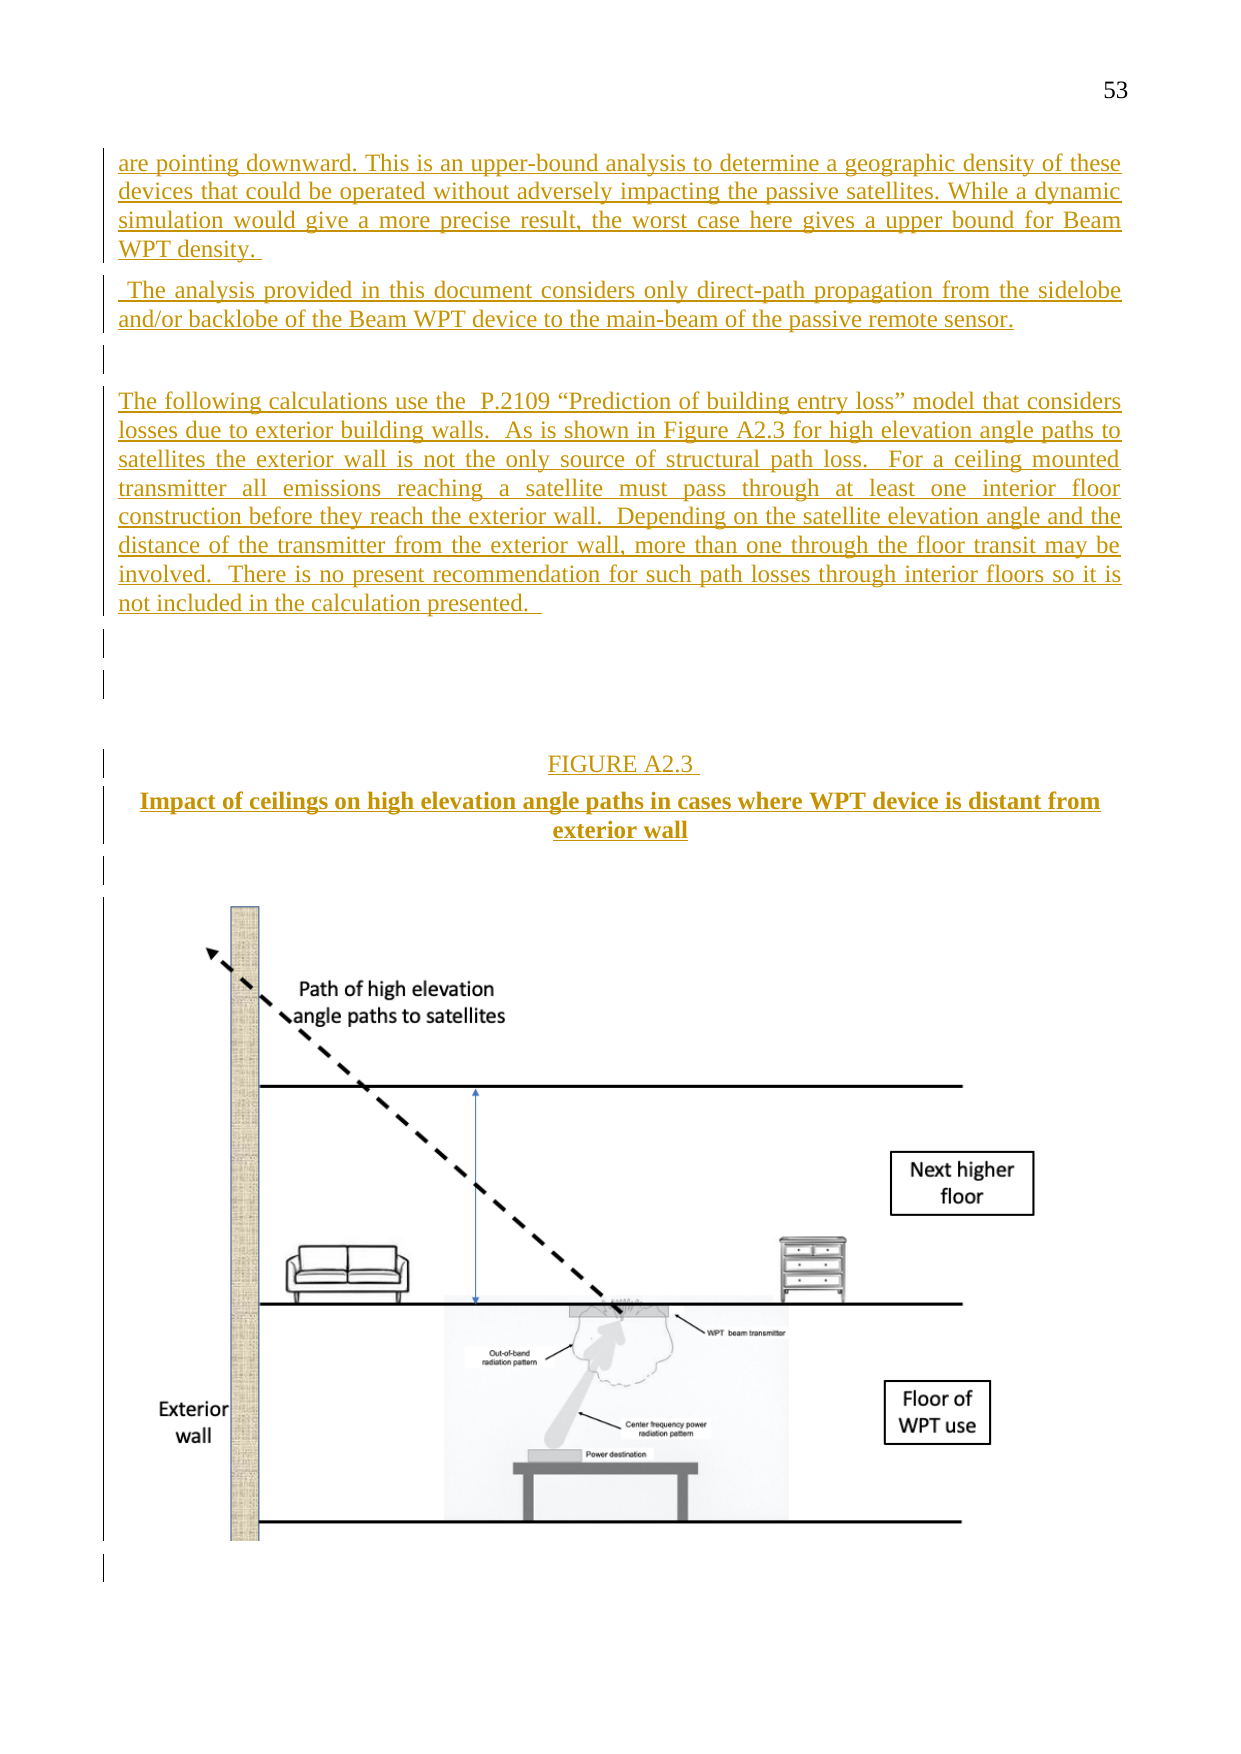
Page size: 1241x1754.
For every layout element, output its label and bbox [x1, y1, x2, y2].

picture [118, 897, 1051, 1541]
